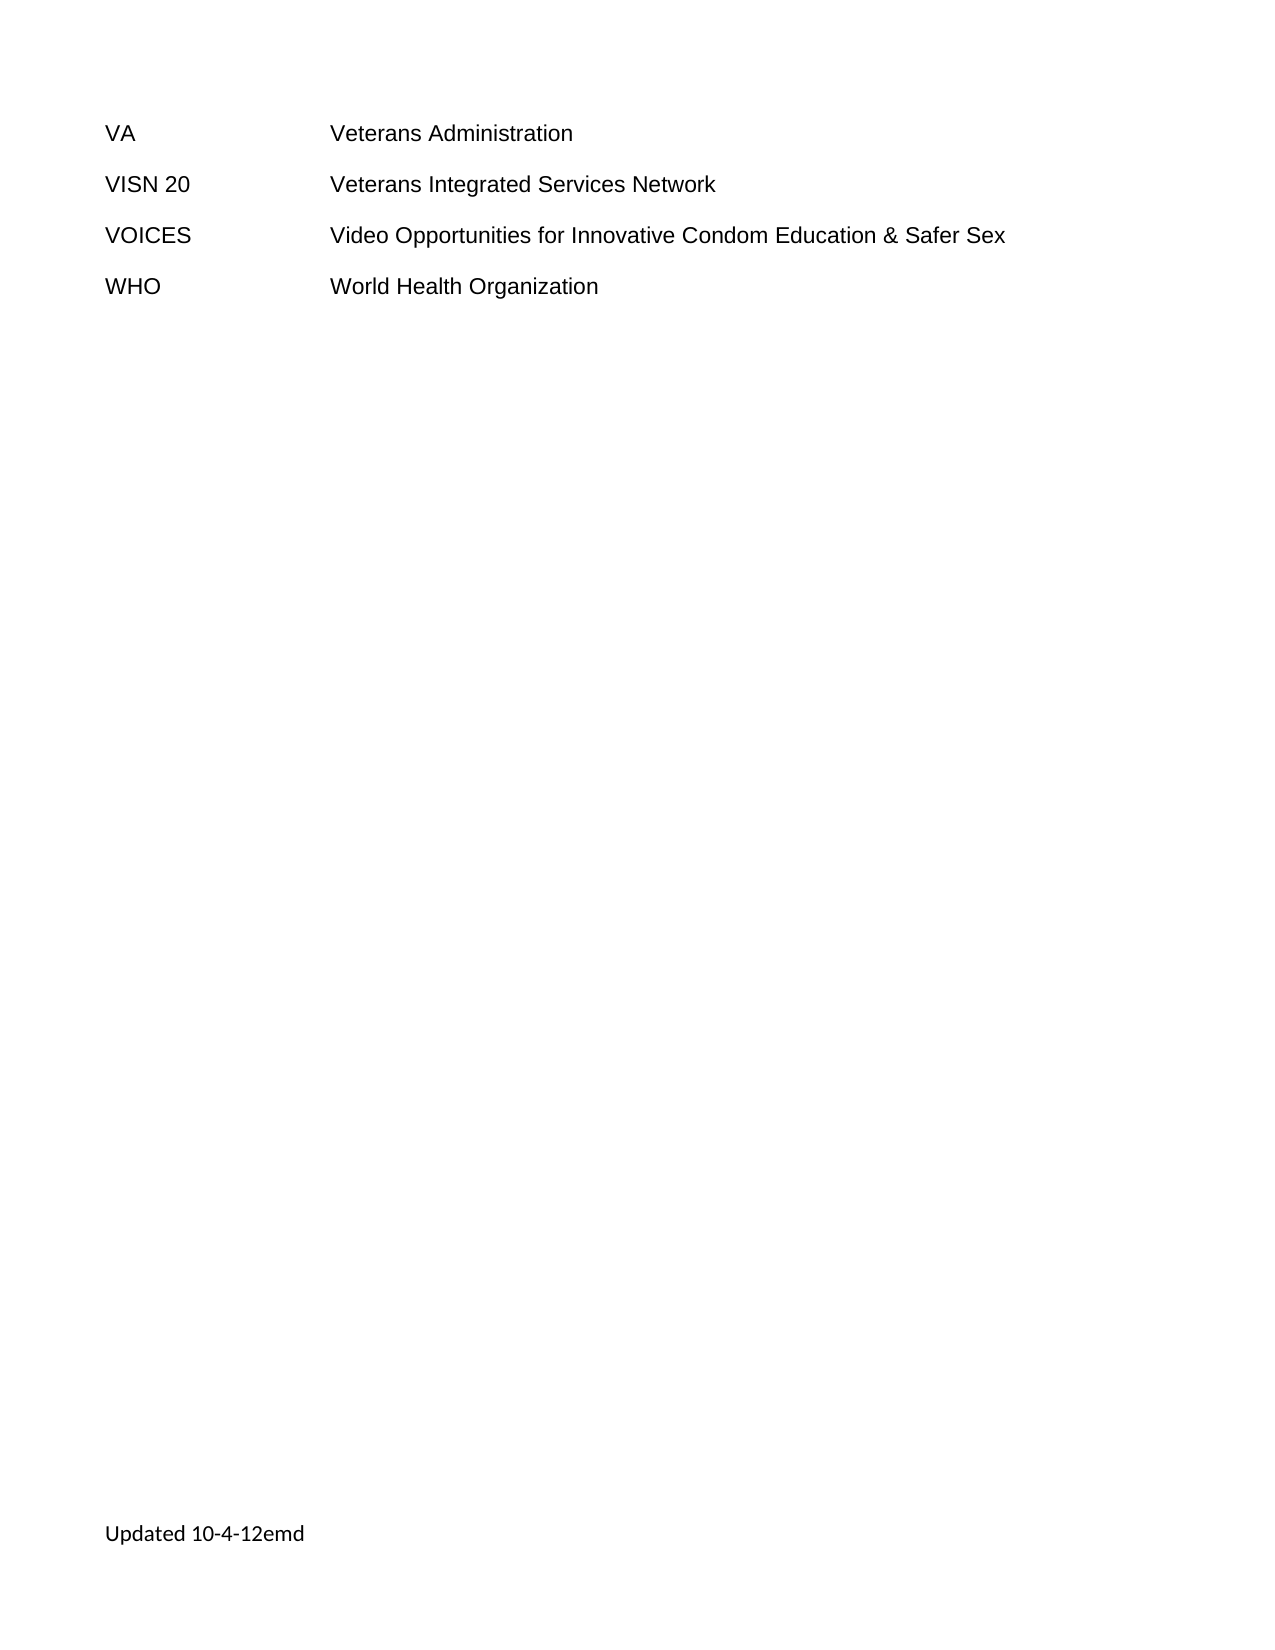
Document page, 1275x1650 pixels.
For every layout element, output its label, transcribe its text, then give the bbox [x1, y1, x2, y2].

text WHO World Health Organization [105, 273, 1200, 299]
text VISN 20 Veterans Integrated Services Network [105, 171, 1200, 197]
text VA Veterans Administration [105, 120, 1200, 146]
text VOICES Video Opportunities for Innovative Condom Education & Safer Sex [105, 222, 1200, 248]
